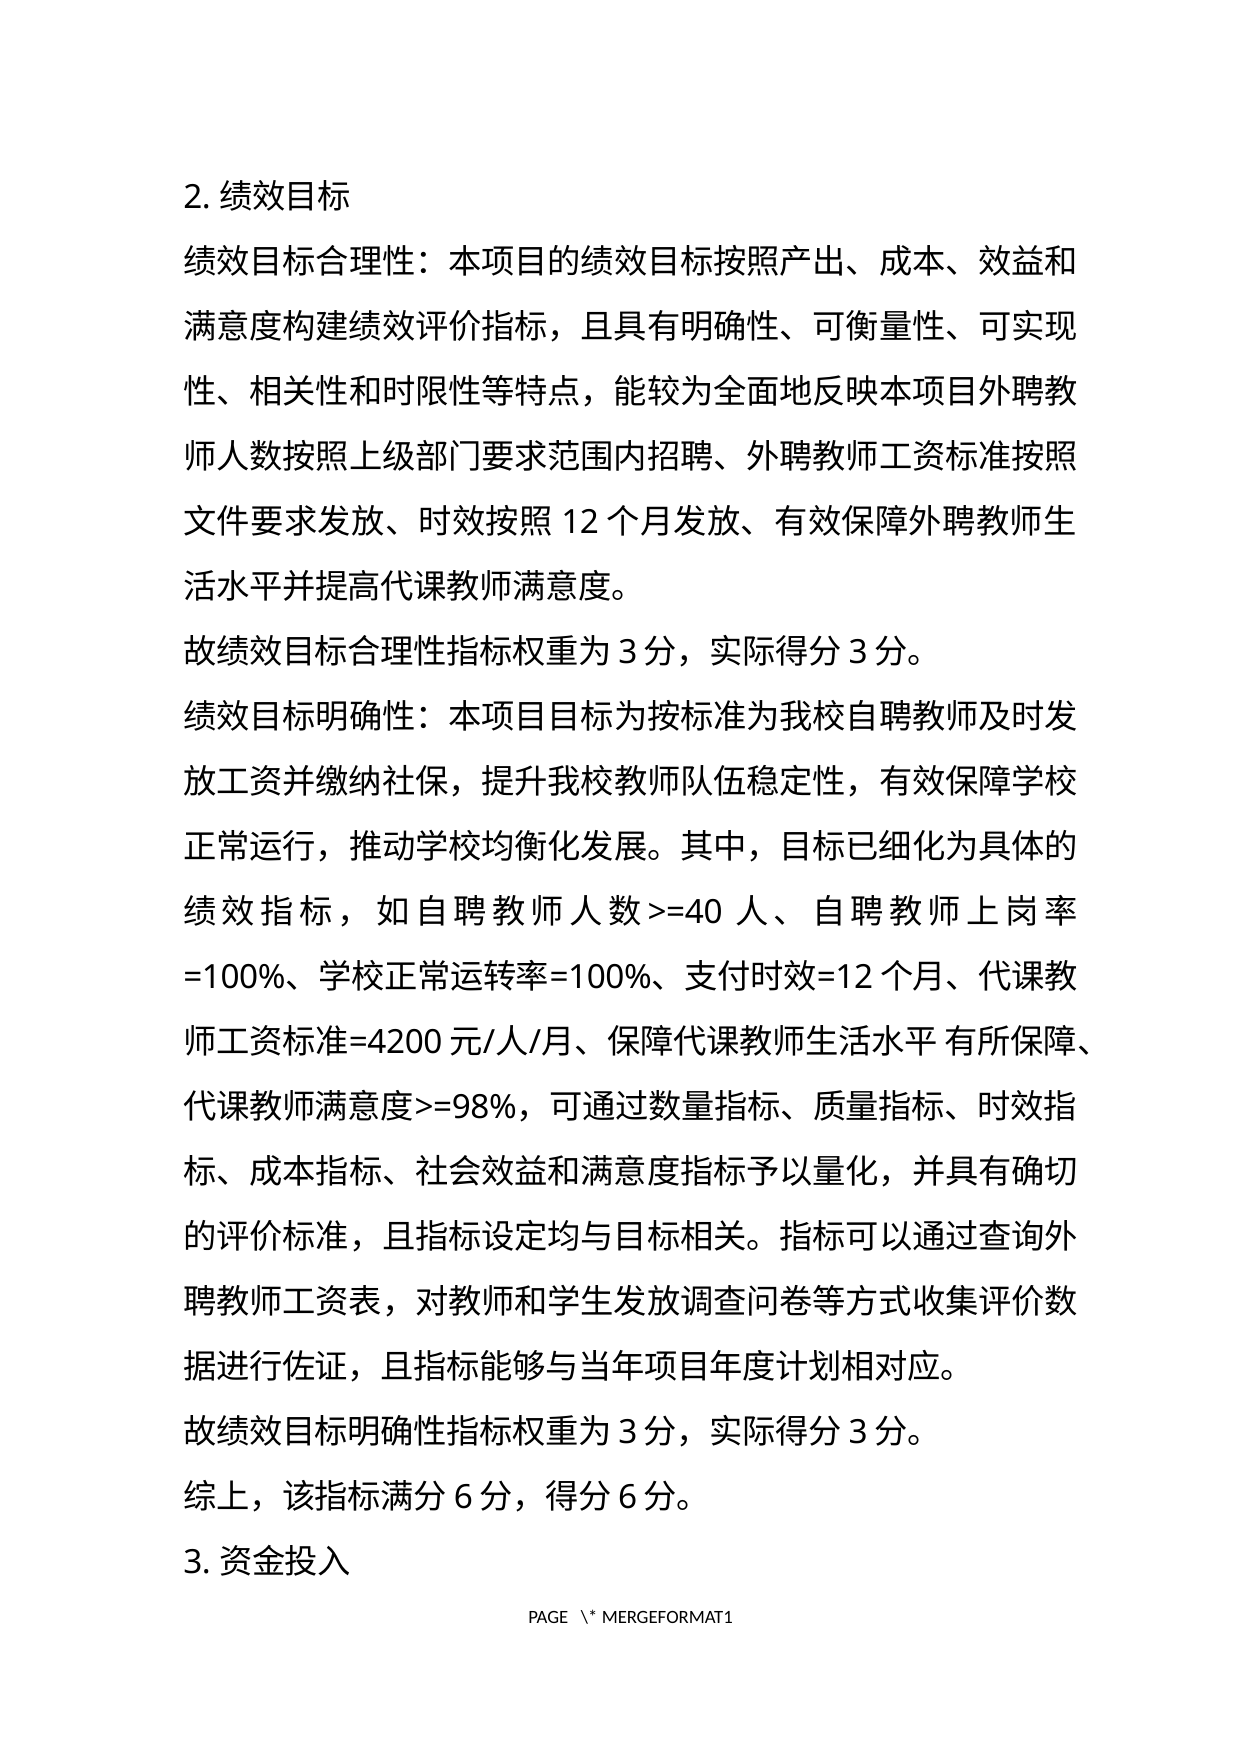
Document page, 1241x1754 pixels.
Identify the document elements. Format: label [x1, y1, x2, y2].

text [183, 162, 1078, 1592]
